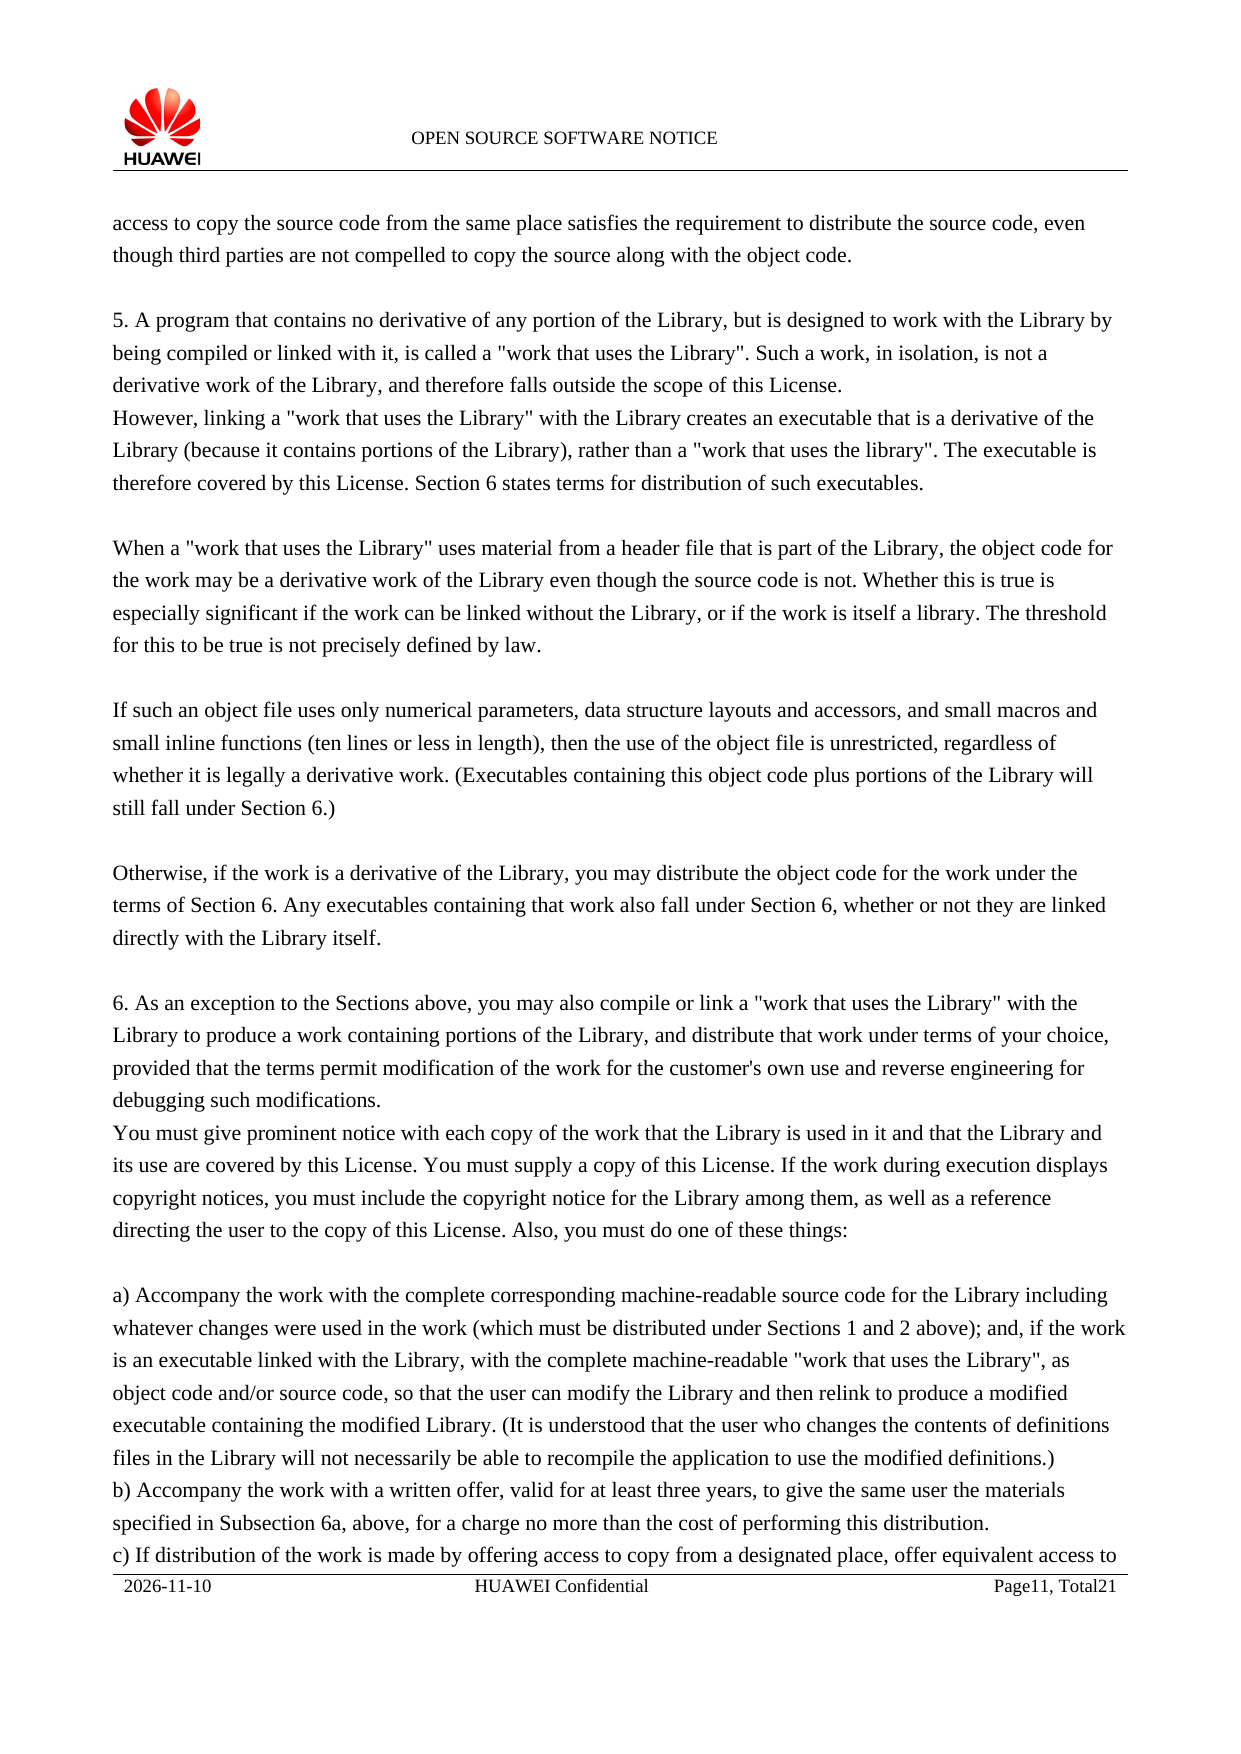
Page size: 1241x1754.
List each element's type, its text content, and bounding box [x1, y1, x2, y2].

picture [124, 88, 201, 165]
